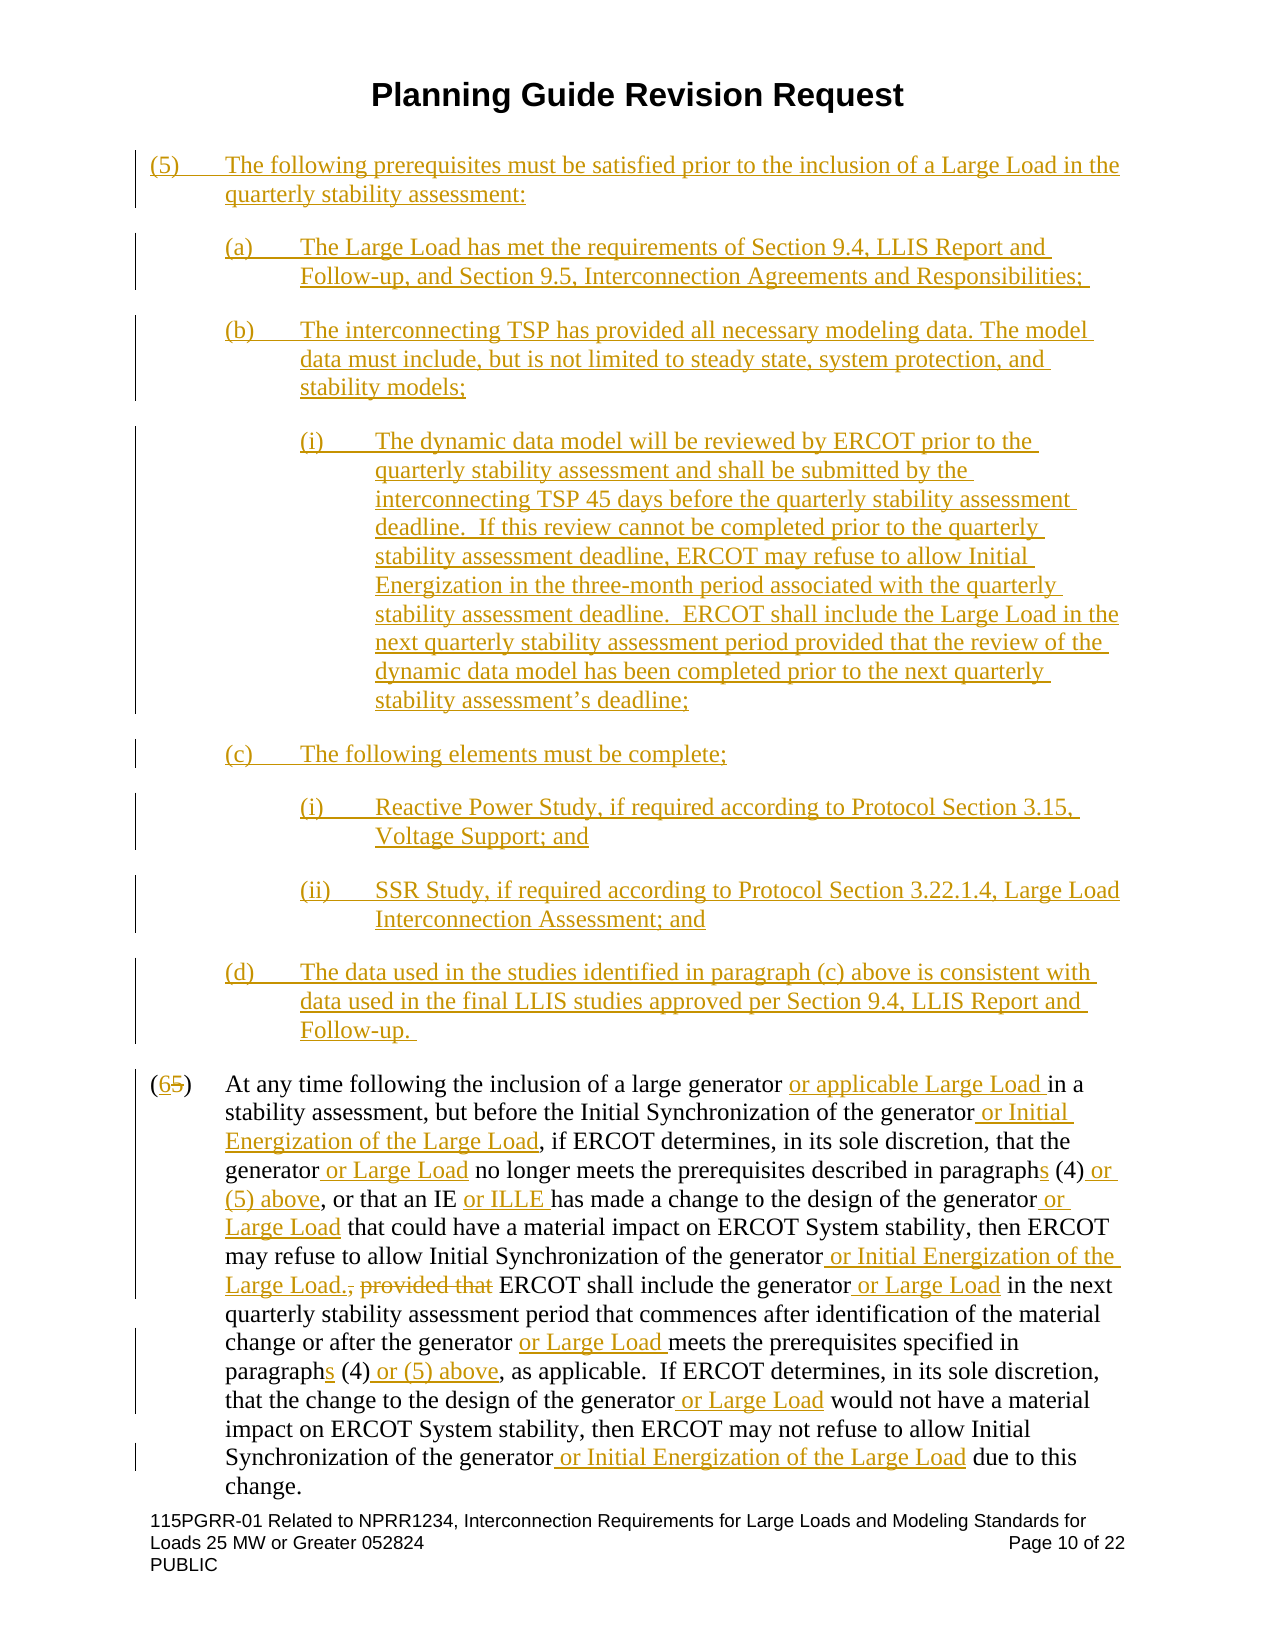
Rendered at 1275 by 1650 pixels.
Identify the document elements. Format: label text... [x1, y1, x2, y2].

text () At any time following the inclusion of a large generator in a stability assessment, but before the Initial Synchronization of the generator, if ERCOT determines, in its sole discretion, that the generator no longer meets the prerequisites described in paragraph (4), or that an IE has made a change to the design of the generator that could have a material impact on ERCOT System stability, then ERCOT may refuse to allow Initial Synchronization of the generator ERCOT shall include the generator in the next quarterly stability assessment period that commences after identification of the material change or after the generator meets the prerequisites specified in paragraph (4), as applicable. If ERCOT determines, in its sole discretion, that the change to the design of the generator would not have a material impact on ERCOT System stability, then ERCOT may not refuse to allow Initial Synchronization of the generator due to this change. [150, 1069, 1125, 1500]
